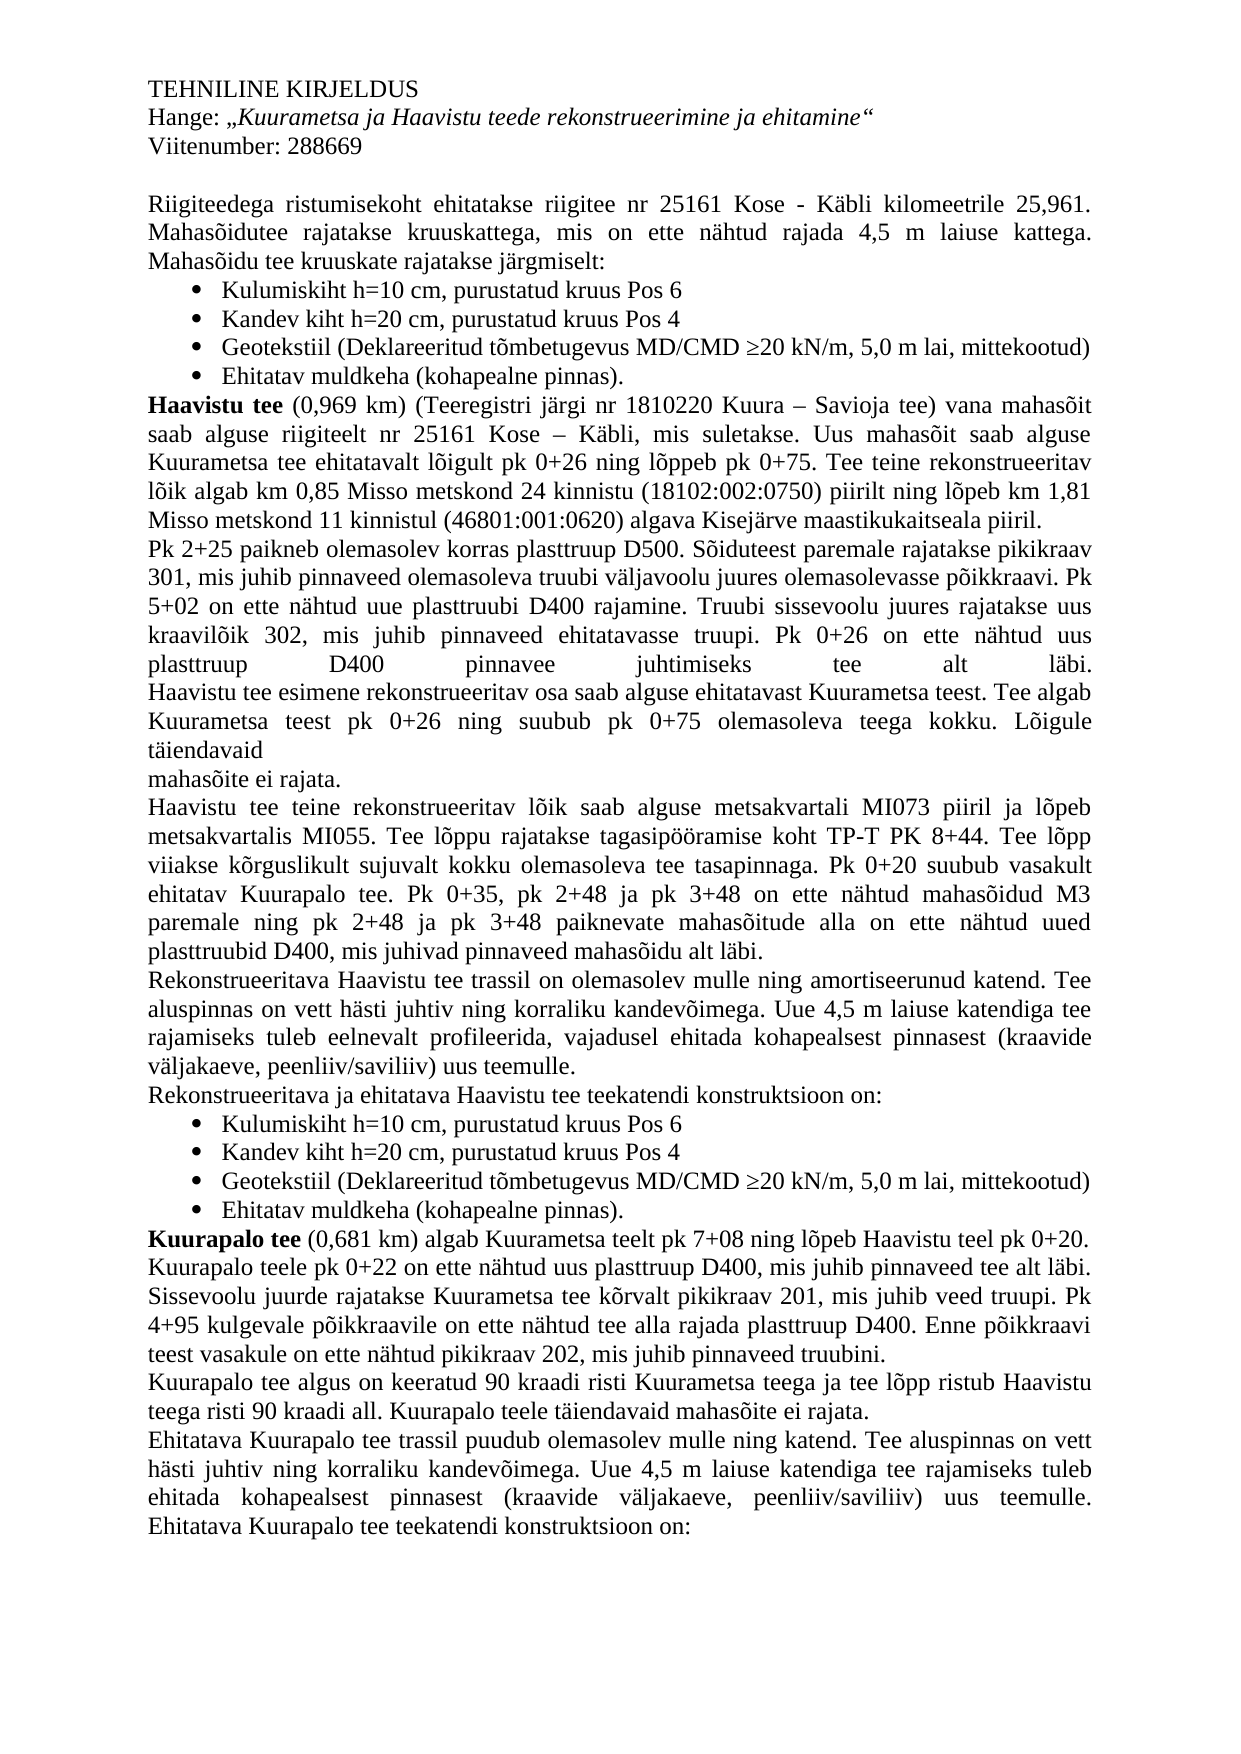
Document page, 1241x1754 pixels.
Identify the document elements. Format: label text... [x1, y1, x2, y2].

list Kulumiskiht h=10 cm, purustatud kruus Pos 6 [192, 275, 1093, 304]
text Kuurapalo tee (0,681 km) algab Kuurametsa teelt pk 7+08 ning lõpeb Haavistu teel pk 0+20. [148, 1224, 1093, 1252]
text Riigiteedega ristumisekoht ehitatakse riigitee nr 25161 Kose - Käbli kilomeetrile 25,961. Mahasõidutee rajatakse kruuskattega, mis on ette nähtud rajada 4,5 m laiuse kattega. Mahasõidu tee kruuskate rajatakse järgmiselt: [148, 189, 1093, 275]
text Kuurametsa teest pk 0+26 ning suubub pk 0+75 olemasoleva teega kokku. Lõigule täiendavaid [148, 706, 1093, 764]
list Geotekstiil (Deklareeritud tõmbetugevus MD/CMD ≥20 kN/m, 5,0 m lai, mittekootud) [192, 332, 1093, 361]
text Haavistu tee (0,969 km) (Teeregistri järgi nr 1810220 Kuura – Savioja tee) vana mahasõit saab alguse riigiteelt nr 25161 Kose – Käbli, mis suletakse. Uus mahasõit saab alguse Kuurametsa tee ehitatavalt lõigult pk 0+26 ning lõppeb pk 0+75. Tee teine rekonstrueeritav lõik algab km 0,85 Misso metskond 24 kinnistu (18102:002:0750) piirilt ning lõpeb km 1,81 Misso metskond 11 kinnistul (46801:001:0620) algava Kisejärve maastikukaitseala piiril. [148, 390, 1093, 534]
list Ehitatav muldkeha (kohapealne pinnas). [192, 1195, 1093, 1224]
text Rekonstrueeritava Haavistu tee trassil on olemasolev mulle ning amortiseerunud katend. Tee aluspinnas on vett hästi juhtiv ning korraliku kandevõimega. Uue 4,5 m laiuse katendiga tee rajamiseks tuleb eelnevalt profileerida, vajadusel ehitada kohapealsest pinnasest (kraavide väljakaeve, peenliiv/saviliiv) uus teemulle. [148, 965, 1093, 1080]
list Kulumiskiht h=10 cm, purustatud kruus Pos 6 [192, 1109, 1093, 1137]
text Rekonstrueeritava ja ehitatava Haavistu tee teekatendi konstruktsioon on: [148, 1080, 1093, 1109]
text Kuurapalo tee algus on keeratud 90 kraadi risti Kuurametsa teega ja tee lõpp ristub Haavistu teega risti 90 kraadi all. Kuurapalo teele täiendavaid mahasõite ei rajata. [148, 1367, 1093, 1425]
text Ehitatava Kuurapalo tee trassil puudub olemasolev mulle ning katend. Tee aluspinnas on vett hästi juhtiv ning korraliku kandevõimega. Uue 4,5 m laiuse katendiga tee rajamiseks tuleb ehitada kohapealsest pinnasest (kraavide väljakaeve, peenliiv/saviliiv) uus teemulle. Ehitatava Kuurapalo tee teekatendi konstruktsioon on: [148, 1425, 1093, 1540]
text Haavistu tee teine rekonstrueeritav lõik saab alguse metsakvartali MI073 piiril ja lõpeb metsakvartalis MI055. Tee lõppu rajatakse tagasipööramise koht TP-T PK 8+44. Tee lõpp viiakse kõrguslikult sujuvalt kokku olemasoleva tee tasapinnaga. Pk 0+20 suubub vasakult ehitatav Kuurapalo tee. Pk 0+35, pk 2+48 ja pk 3+48 on ette nähtud mahasõidud M3 paremale ning pk 2+48 ja pk 3+48 paiknevate mahasõitude alla on ette nähtud uued plasttruubid D400, mis juhivad pinnaveed mahasõidu alt läbi. [148, 792, 1093, 965]
text Kuurapalo teele pk 0+22 on ette nähtud uus plasttruup D400, mis juhib pinnaveed tee alt läbi. Sissevoolu juurde rajatakse Kuurametsa tee kõrvalt pikikraav 201, mis juhib veed truupi. Pk 4+95 kulgevale põikkraavile on ette nähtud tee alla rajada plasttruup D400. Enne põikkraavi teest vasakule on ette nähtud pikikraav 202, mis juhib pinnaveed truubini. [148, 1252, 1093, 1367]
list Kandev kiht h=20 cm, purustatud kruus Pos 4 [192, 1137, 1093, 1166]
list Geotekstiil (Deklareeritud tõmbetugevus MD/CMD ≥20 kN/m, 5,0 m lai, mittekootud) [192, 1166, 1093, 1195]
text mahasõite ei rajata. [148, 764, 1093, 792]
list Ehitatav muldkeha (kohapealne pinnas). [192, 361, 1093, 390]
text Pk 2+25 paikneb olemasolev korras plasttruup D500. Sõiduteest paremale rajatakse pikikraav 301, mis juhib pinnaveed olemasoleva truubi väljavoolu juures olemasolevasse põikkraavi. Pk 5+02 on ette nähtud uue plasttruubi D400 rajamine. Truubi sissevoolu juures rajatakse uus kraavilõik 302, mis juhib pinnaveed ehitatavasse truupi. Pk 0+26 on ette nähtud uus plasttruup D400 pinnavee juhtimiseks tee alt läbi. Haavistu tee esimene rekonstrueeritav osa saab alguse ehitatavast Kuurametsa teest. Tee algab [148, 534, 1093, 706]
list Kandev kiht h=20 cm, purustatud kruus Pos 4 [192, 304, 1093, 332]
